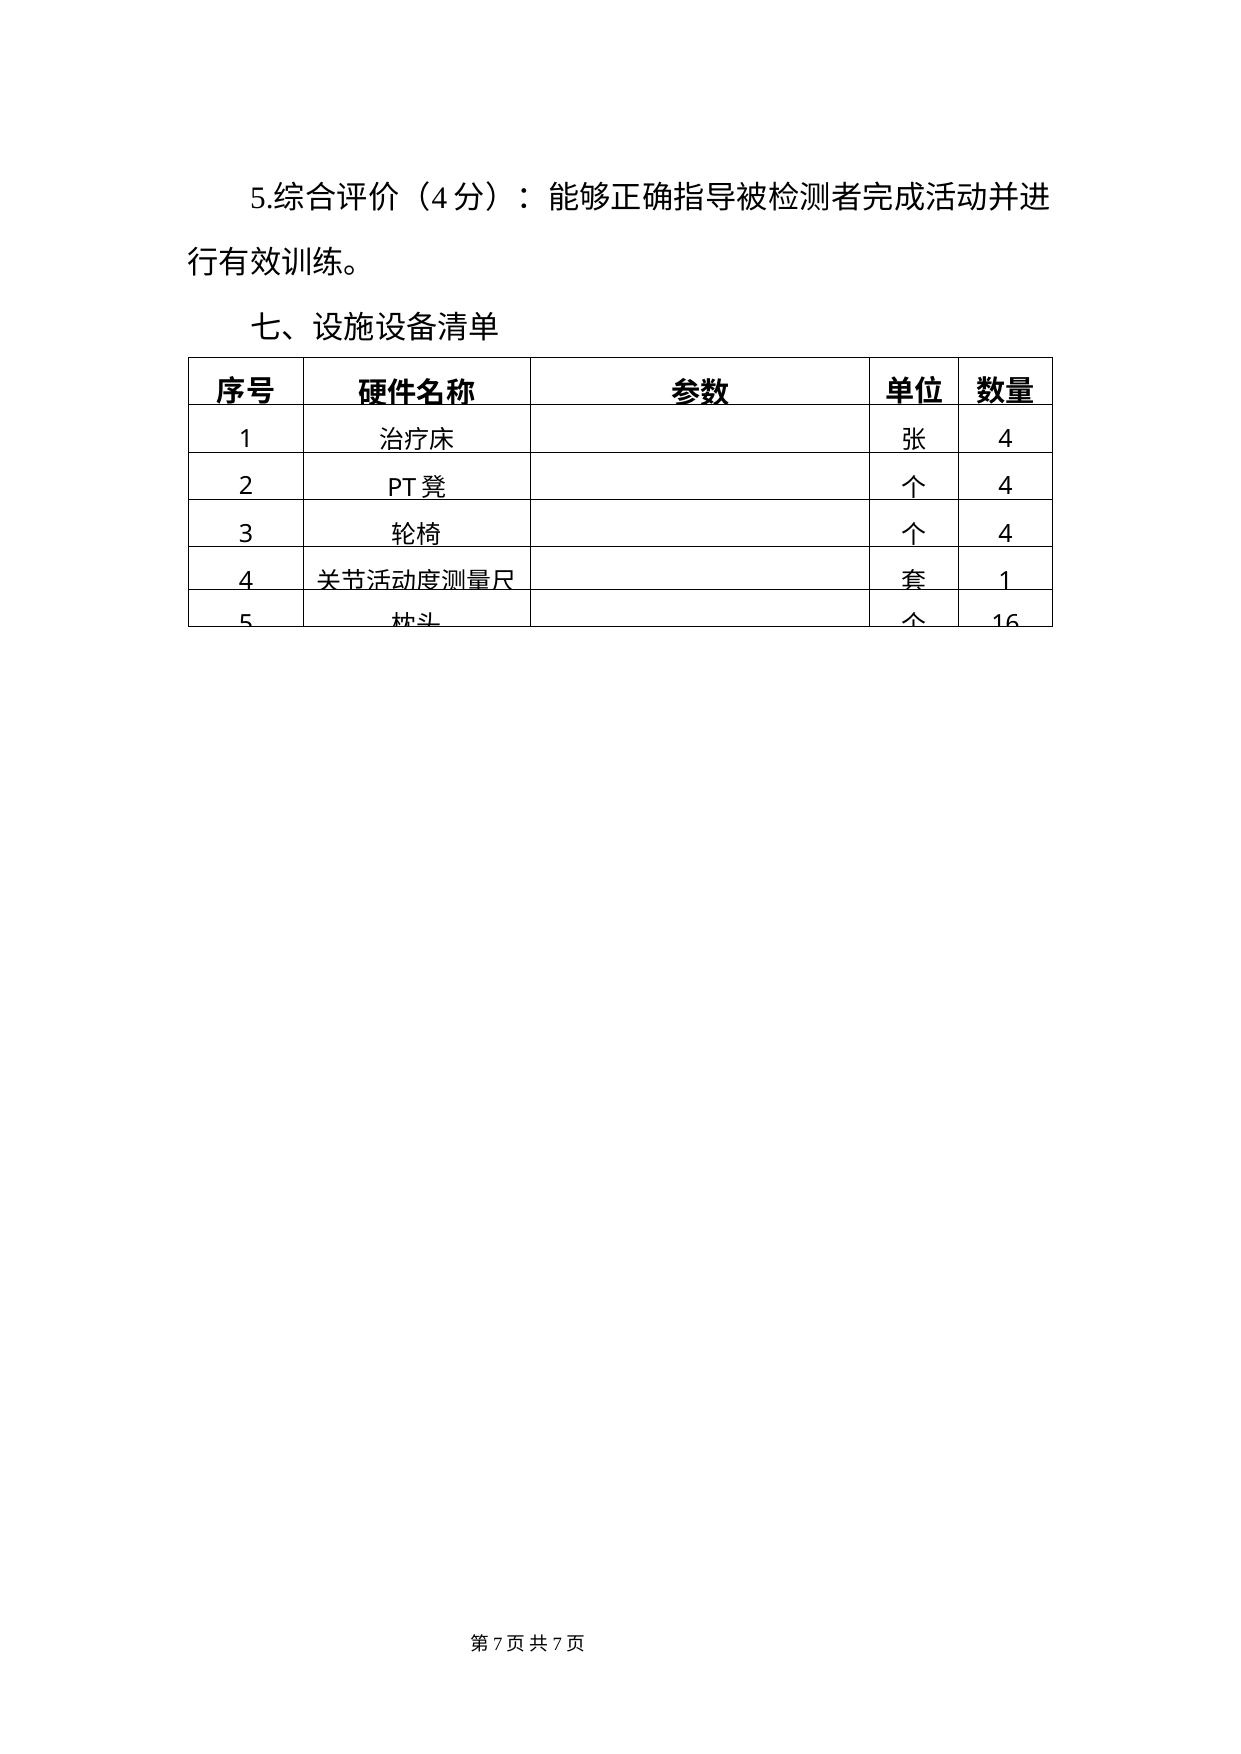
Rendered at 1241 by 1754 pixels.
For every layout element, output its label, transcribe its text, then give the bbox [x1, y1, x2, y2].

table_cell 4 [959, 500, 1052, 546]
table_cell 1 [189, 405, 303, 452]
table_cell 关节活动度测量尺 [304, 547, 530, 589]
table_header 序号 [189, 358, 303, 404]
table_cell PT凳 [304, 453, 530, 499]
table_header 参数 [531, 358, 869, 404]
table_cell 5 [189, 590, 303, 626]
table_cell 张 [870, 405, 958, 452]
table_header 硬件名称 [304, 358, 530, 404]
table_cell [531, 500, 869, 546]
table_cell 1 [959, 547, 1052, 589]
table_cell 治疗床 [304, 405, 530, 452]
list 设施设备清单 [187, 292, 1053, 357]
table_cell 轮椅 [304, 500, 530, 546]
text 5.综合评价（4分）：能够正确指导被检测者完成活动并进行有效训练。 [187, 162, 1053, 292]
table_cell [531, 590, 869, 626]
table_cell 4 [189, 547, 303, 589]
table_cell 4 [959, 405, 1052, 452]
table_cell 个 [870, 590, 958, 626]
table_cell [531, 547, 869, 589]
table_cell 个 [870, 453, 958, 499]
table_cell 3 [189, 500, 303, 546]
table_cell 个 [870, 500, 958, 546]
table_cell [531, 405, 869, 452]
table_cell 套 [870, 547, 958, 589]
table_cell 2 [189, 453, 303, 499]
table_cell 4 [959, 453, 1052, 499]
table_cell 枕头 [304, 590, 530, 626]
table_header 单位 [870, 358, 958, 404]
table_cell [531, 453, 869, 499]
table_cell 16 [959, 590, 1052, 626]
table_header 数量 [959, 358, 1052, 404]
